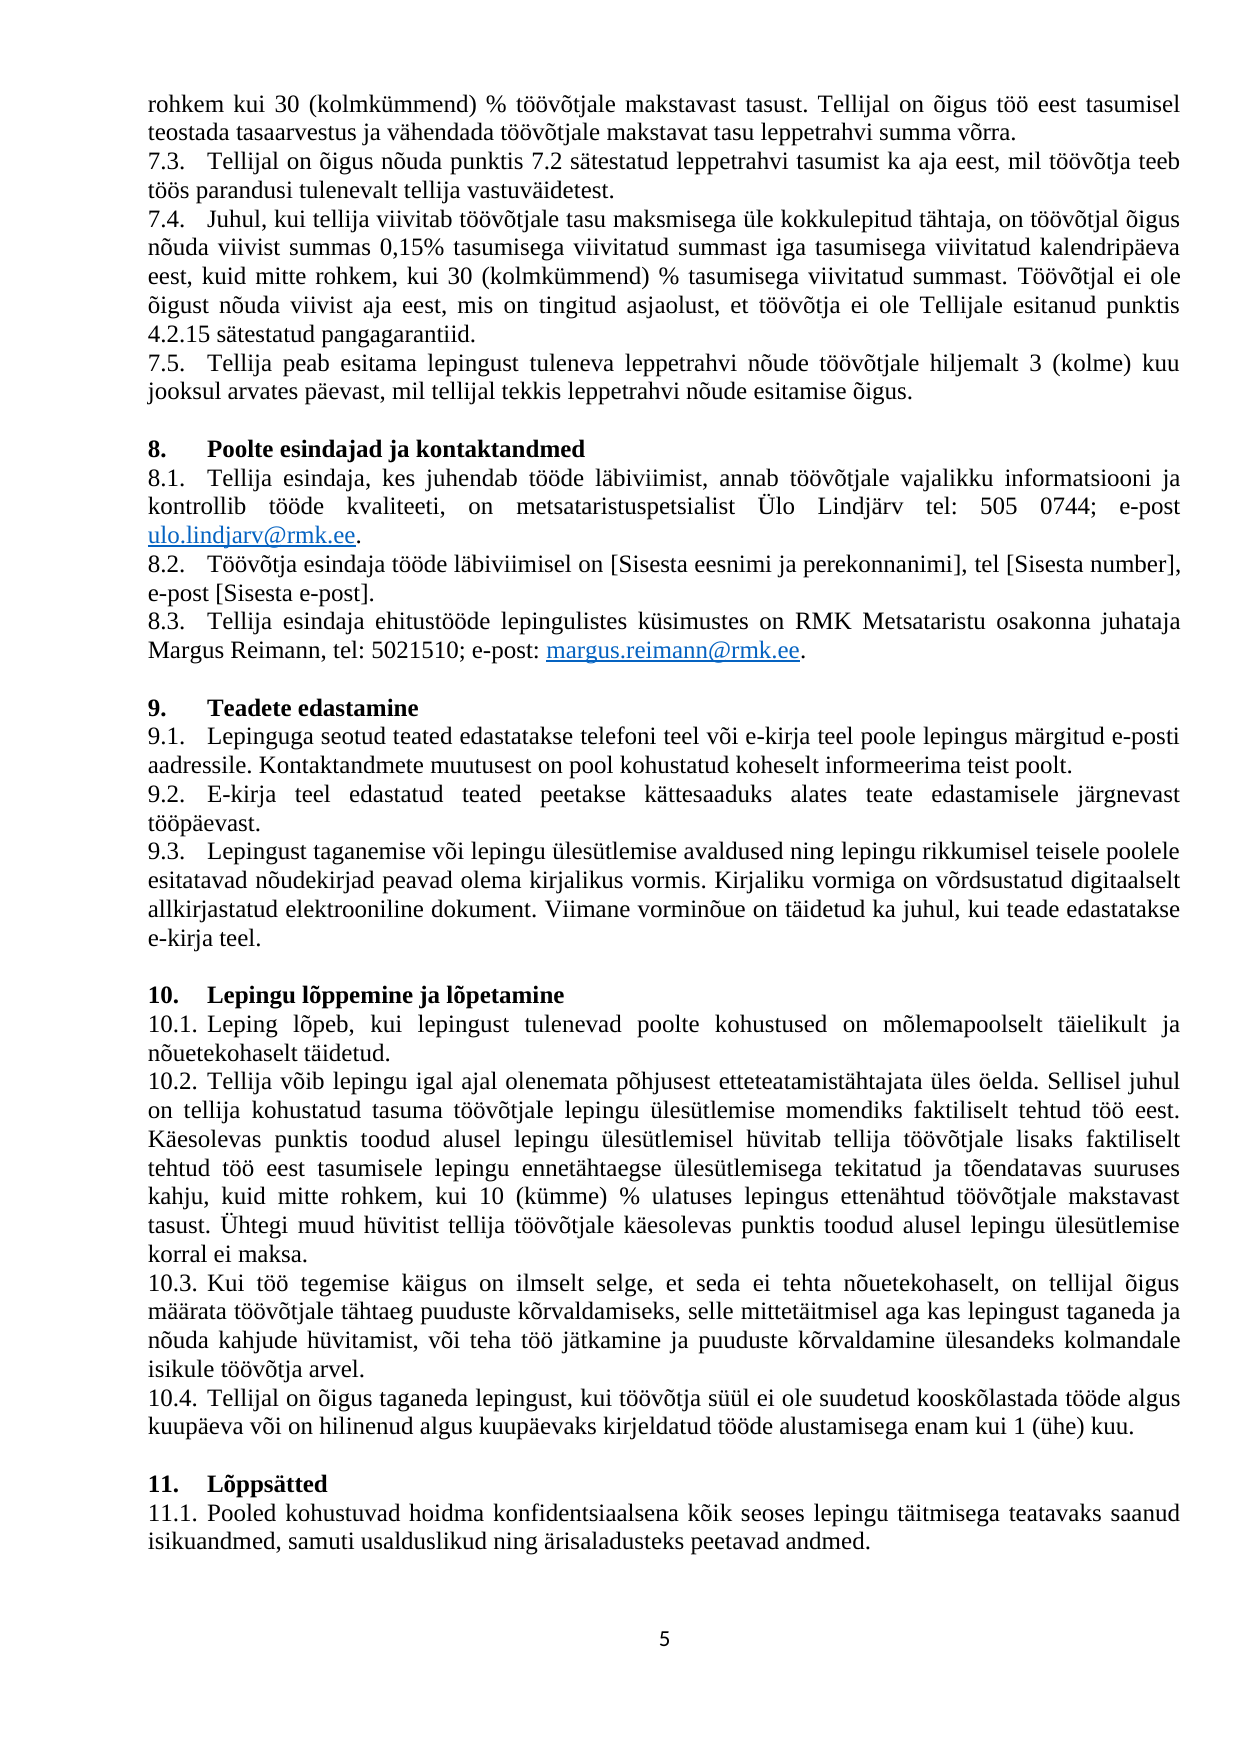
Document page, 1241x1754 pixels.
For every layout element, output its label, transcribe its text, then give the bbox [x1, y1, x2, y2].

text Tellijal on õigus taganeda lepingust, kui töövõtja süül ei ole suudetud kooskõlastada tööde algus kuupäeva või on hilinenud algus kuupäevaks kirjeldatud tööde alustamisega enam kui 1 (ühe) kuu. [148, 1383, 1181, 1440]
text E-kirja teel edastatud teated peetakse kättesaaduks alates teate edastamisele järgnevast tööpäevast. [148, 779, 1181, 836]
text Lõppsätted [148, 1469, 1181, 1498]
text Kui töö tegemise käigus on ilmselt selge, et seda ei tehta nõuetekohaselt, on tellijal õigus määrata töövõtjale tähtaeg puuduste kõrvaldamiseks, selle mittetäitmisel aga kas lepingust taganeda ja nõuda kahjude hüvitamist, või teha töö jätkamine ja puuduste kõrvaldamine ülesandeks kolmandale isikule töövõtja arvel. [148, 1268, 1181, 1383]
text Leping lõpeb, kui lepingust tulenevad poolte kohustused on mõlemapoolselt täielikult ja nõuetekohaselt täidetud. [148, 1009, 1181, 1066]
text Poolte esindajad ja kontaktandmed [148, 434, 1181, 463]
text Lepingust taganemise või lepingu ülesütlemise avaldused ning lepingu rikkumisel teisele poolele esitatavad nõudekirjad peavad olema kirjalikus vormis. Kirjaliku vormiga on võrdsustatud digitaalselt allkirjastatud elektrooniline dokument. Viimane vorminõue on täidetud ka juhul, kui teade edastatakse e-kirja teel. [148, 836, 1181, 951]
text Tellija peab esitama lepingust tuleneva leppetrahvi nõude töövõtjale hiljemalt 3 (kolme) kuu jooksul arvates päevast, mil tellijal tekkis leppetrahvi nõude esitamise õigus. [148, 348, 1181, 405]
text Tellija võib lepingu igal ajal olenemata põhjusest etteteatamistähtajata üles öelda. Sellisel juhul on tellija kohustatud tasuma töövõtjale lepingu ülesütlemise momendiks faktiliselt tehtud töö eest. Käesolevas punktis toodud alusel lepingu ülesütlemisel hüvitab tellija töövõtjale lisaks faktiliselt tehtud töö eest tasumisele lepingu ennetähtaegse ülesütlemisega tekitatud ja tõendatavas suuruses kahju, kuid mitte rohkem, kui 10 (kümme) % ulatuses lepingus ettenähtud töövõtjale makstavast tasust. Ühtegi muud hüvitist tellija töövõtjale käesolevas punktis toodud alusel lepingu ülesütlemise korral ei maksa. [148, 1066, 1181, 1268]
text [148, 89, 1181, 146]
text Teadete edastamine [148, 693, 1181, 721]
text Tellija esindaja, kes juhendab tööde läbiviimist, annab töövõtjale vajalikku informatsiooni ja kontrollib tööde kvaliteeti, on metsataristuspetsialist Ülo Lindjärv tel: 505 0744; e-post ulo.lindjarv@rmk.ee. [148, 463, 1181, 549]
text Lepingu lõppemine ja lõpetamine [148, 980, 1181, 1009]
text Pooled kohustuvad hoidma konfidentsiaalsena kõik seoses lepingu täitmisega teatavaks saanud isikuandmed, samuti usalduslikud ning ärisaladusteks peetavad andmed. [148, 1498, 1181, 1555]
text Lepinguga seotud teated edastatakse telefoni teel või e-kirja teel poole lepingus märgitud e-posti aadressile. Kontaktandmete muutusest on pool kohustatud koheselt informeerima teist poolt. [148, 721, 1181, 779]
text Tellija esindaja ehitustööde lepingulistes küsimustes on RMK Metsataristu osakonna juhataja Margus Reimann, tel: 5021510; e-post: margus.reimann@rmk.ee. [148, 606, 1181, 664]
text Juhul, kui tellija viivitab töövõtjale tasu maksmisega üle kokkulepitud tähtaja, on töövõtjal õigus nõuda viivist summas 0,15% tasumisega viivitatud summast iga tasumisega viivitatud kalendripäeva eest, kuid mitte rohkem, kui 30 (kolmkümmend) % tasumisega viivitatud summast. Töövõtjal ei ole õigust nõuda viivist aja eest, mis on tingitud asjaolust, et töövõtja ei ole Tellijale esitanud punktis 4.2.15 sätestatud pangagarantiid. [148, 204, 1181, 348]
text Tellijal on õigus nõuda punktis 7.2 sätestatud leppetrahvi tasumist ka aja eest, mil töövõtja teeb töös parandusi tulenevalt tellija vastuväidetest. [148, 146, 1181, 204]
text Töövõtja esindaja tööde läbiviimisel on tel , e-post [148, 549, 1181, 606]
